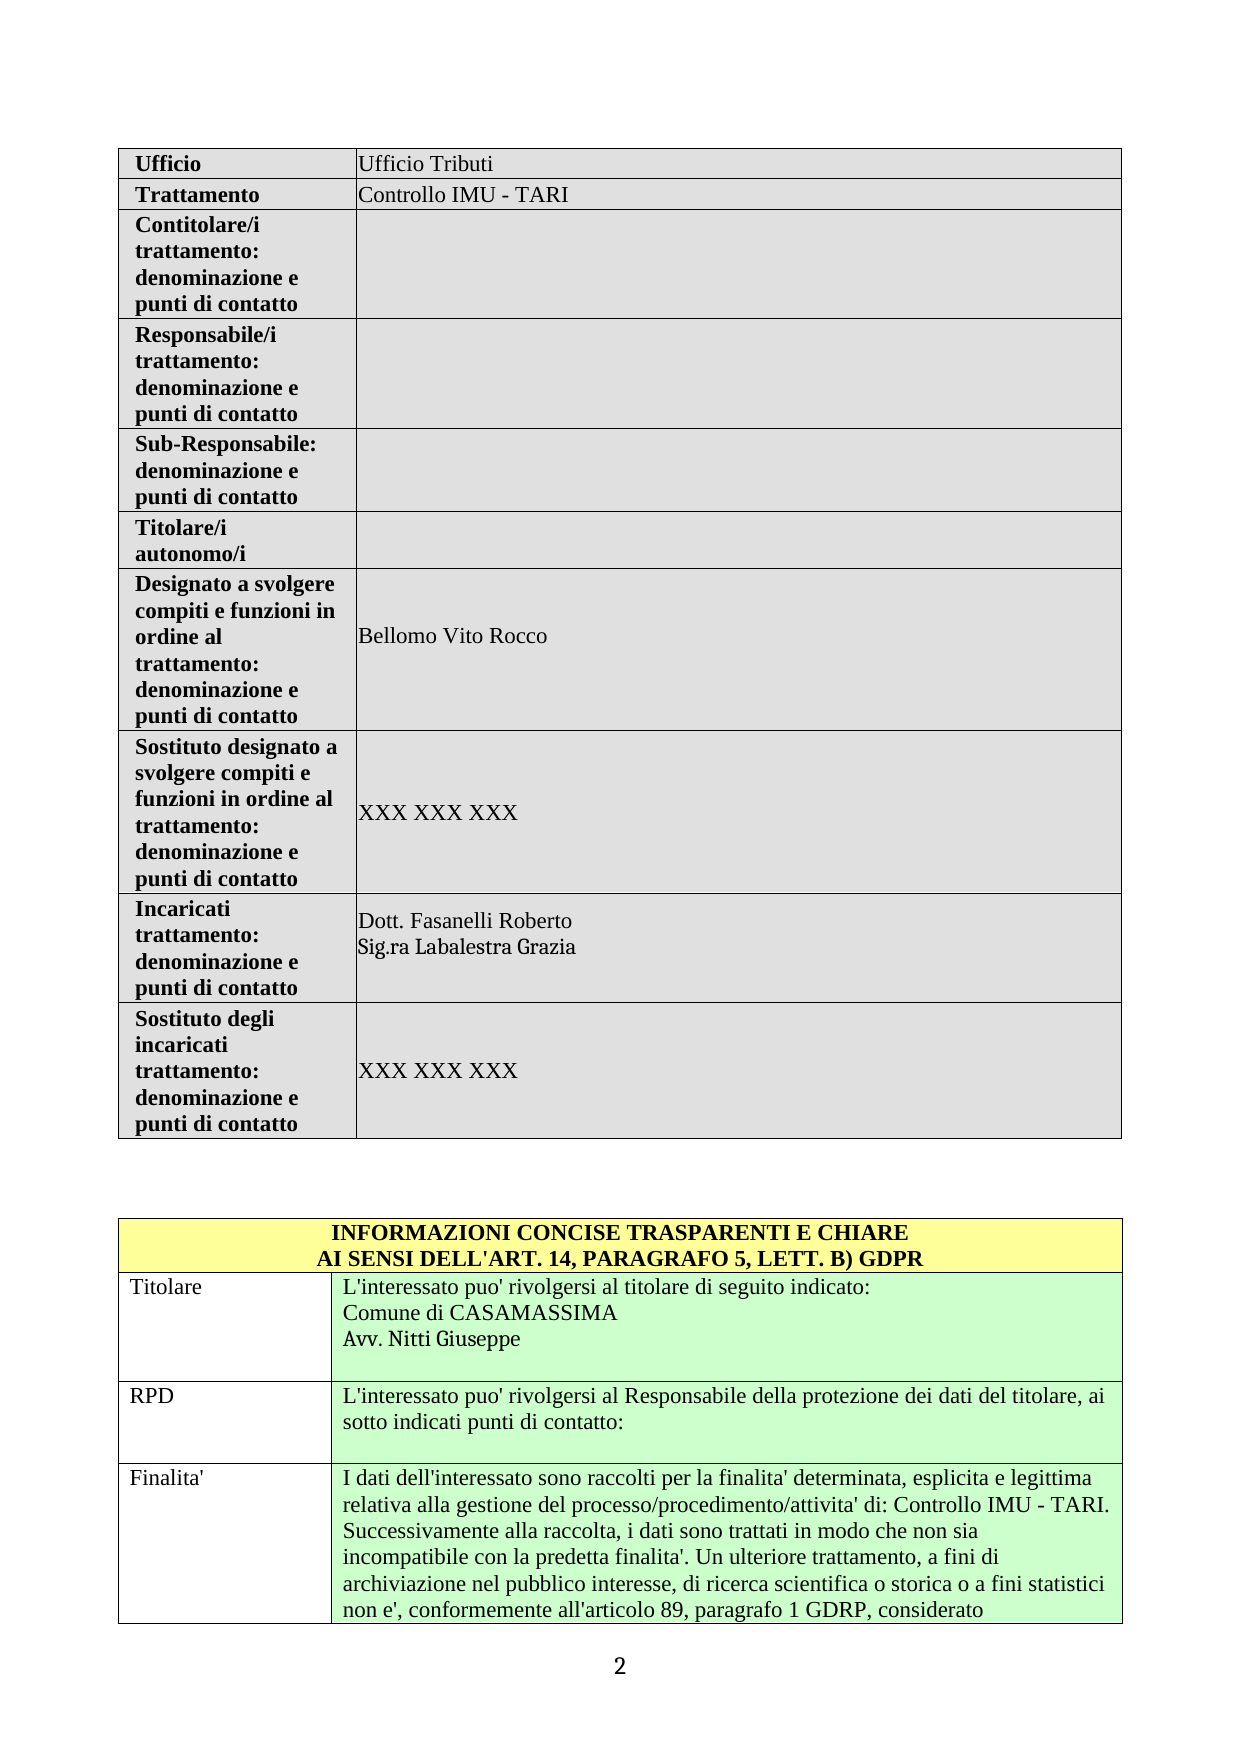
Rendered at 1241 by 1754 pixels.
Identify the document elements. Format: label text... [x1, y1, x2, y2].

table_cell [357, 210, 1121, 318]
table_cell [357, 319, 1121, 428]
table_cell Ufficio [119, 149, 356, 178]
table_cell Titolare/i autonomo/i [119, 512, 356, 568]
table_cell [357, 429, 1121, 511]
table_cell Trattamento [119, 179, 356, 209]
table_cell Designato a svolgere compiti e funzioni in ordine al trattamento: denominazione e punti di contatto [119, 569, 356, 730]
table_cell XXX XXX XXX [357, 731, 1121, 892]
table_cell RPD [119, 1382, 331, 1463]
table_cell Titolare [119, 1273, 331, 1381]
table_cell Contitolare/i trattamento: denominazione e punti di contatto [119, 210, 356, 318]
table_cell [357, 512, 1121, 568]
table_cell L'interessato puo' rivolgersi al titolare di seguito indicato: Comune di CASAMASSIMA Avv. Nitti Giuseppe [332, 1273, 1122, 1381]
table_cell L'interessato puo' rivolgersi al Responsabile della protezione dei dati del titolare, ai sotto indicati punti di contatto: [332, 1382, 1122, 1463]
table_cell Dott. Fasanelli Roberto Sig.ra Labalestra Grazia [357, 894, 1121, 1002]
table_cell XXX XXX XXX [357, 1003, 1121, 1138]
table_cell Incaricati trattamento: denominazione e punti di contatto [119, 894, 356, 1002]
table_cell Sostituto degli incaricati trattamento: denominazione e punti di contatto [119, 1003, 356, 1138]
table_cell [332, 1464, 1122, 1622]
table_cell Controllo IMU - TARI [357, 179, 1121, 209]
table_cell Sub-Responsabile: denominazione e punti di contatto [119, 429, 356, 511]
table_cell Responsabile/i trattamento: denominazione e punti di contatto [119, 319, 356, 428]
table_cell Ufficio Tributi [357, 149, 1121, 178]
table_cell Sostituto designato a svolgere compiti e funzioni in ordine al trattamento: denominazione e punti di contatto [119, 731, 356, 892]
table_cell Finalita' [119, 1464, 331, 1622]
table_header INFORMAZIONI CONCISE TRASPARENTI E CHIARE AI SENSI DELL'ART. 14, PARAGRAFO 5, LETT. B) GDPR [119, 1219, 1122, 1272]
table_cell Bellomo Vito Rocco [357, 569, 1121, 730]
